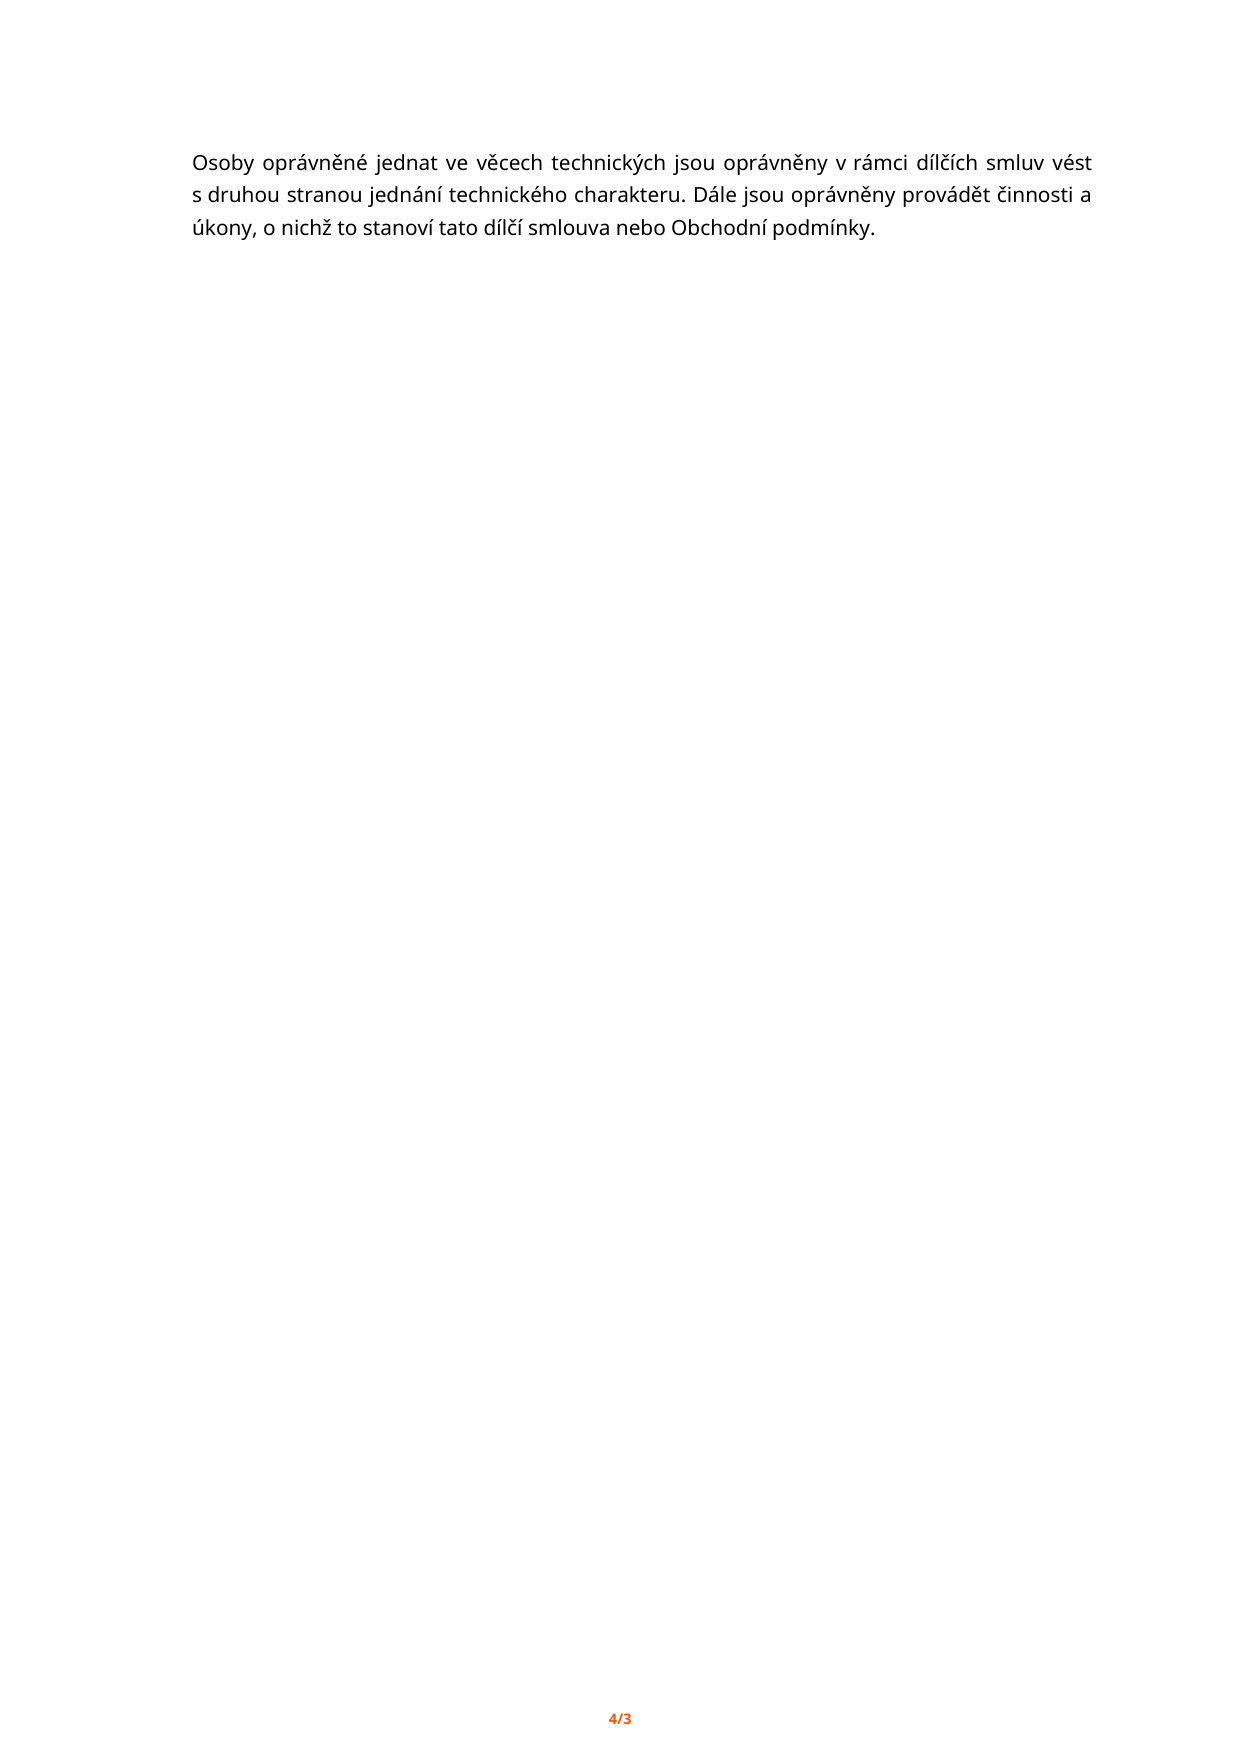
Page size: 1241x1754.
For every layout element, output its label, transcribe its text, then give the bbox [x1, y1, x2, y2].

text Osoby oprávněné jednat ve věcech technických jsou oprávněny v rámci dílčích smluv vést s druhou stranou jednání technického charakteru. Dále jsou oprávněny provádět činnosti a úkony, o nichž to stanoví tato dílčí smlouva nebo Obchodní podmínky. [192, 148, 1093, 241]
